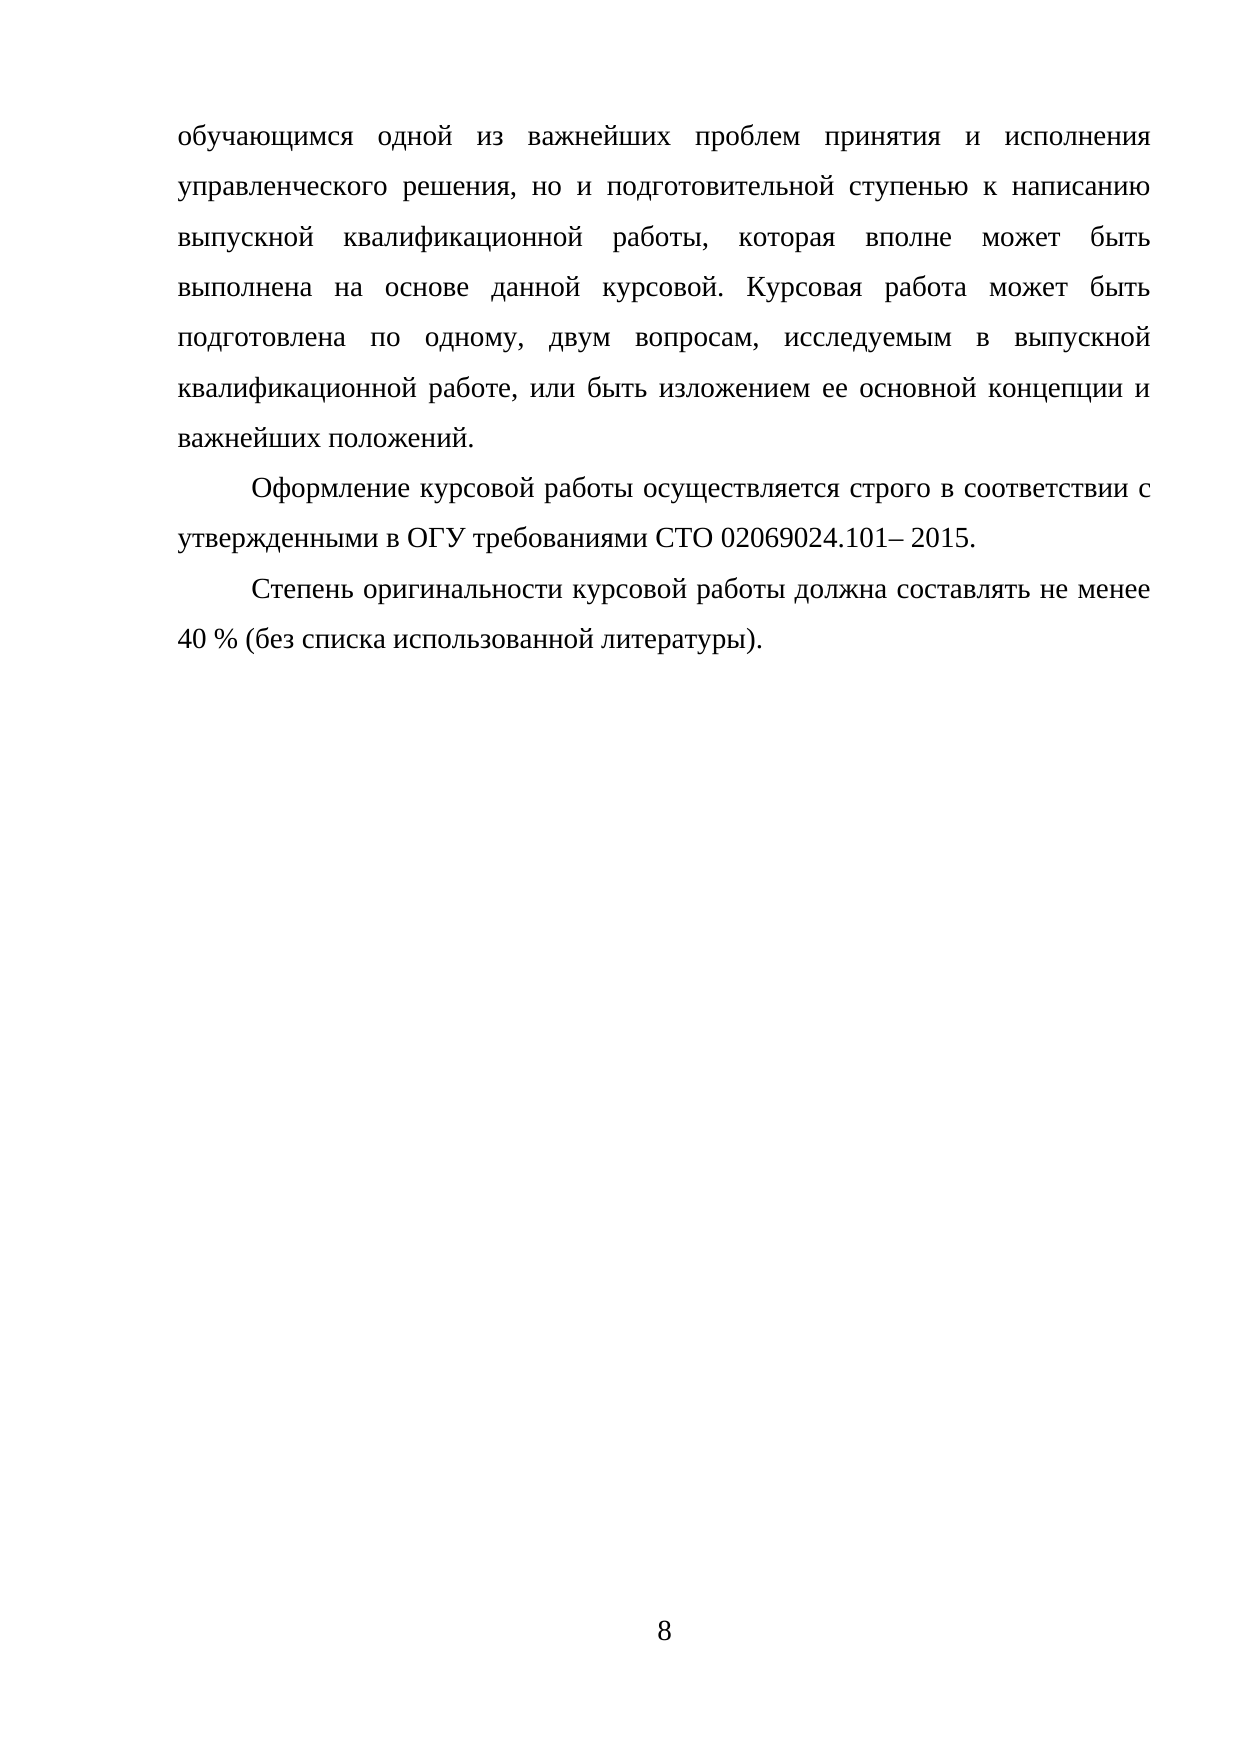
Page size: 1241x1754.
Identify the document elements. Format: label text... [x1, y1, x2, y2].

text Степень оригинальности курсовой работы должна составлять не менее 40 % (без списка использованной литературы). [177, 571, 1152, 655]
text Оформление курсовой работы осуществляется строго в соответствии с утвержденными в ОГУ требованиями СТО 02069024.101– 2015. [177, 470, 1152, 554]
text обучающимся одной из важнейших проблем принятия и исполнения управленческого решения, но и подготовительной ступенью к написанию выпускной квалификационной работы, которая вполне может быть выполнена на основе данной курсовой. Курсовая работа может быть подготовлена по одному, двум вопросам, исследуемым в выпускной квалификационной работе, или быть изложением ее основной концепции и важнейших положений. [177, 118, 1152, 453]
